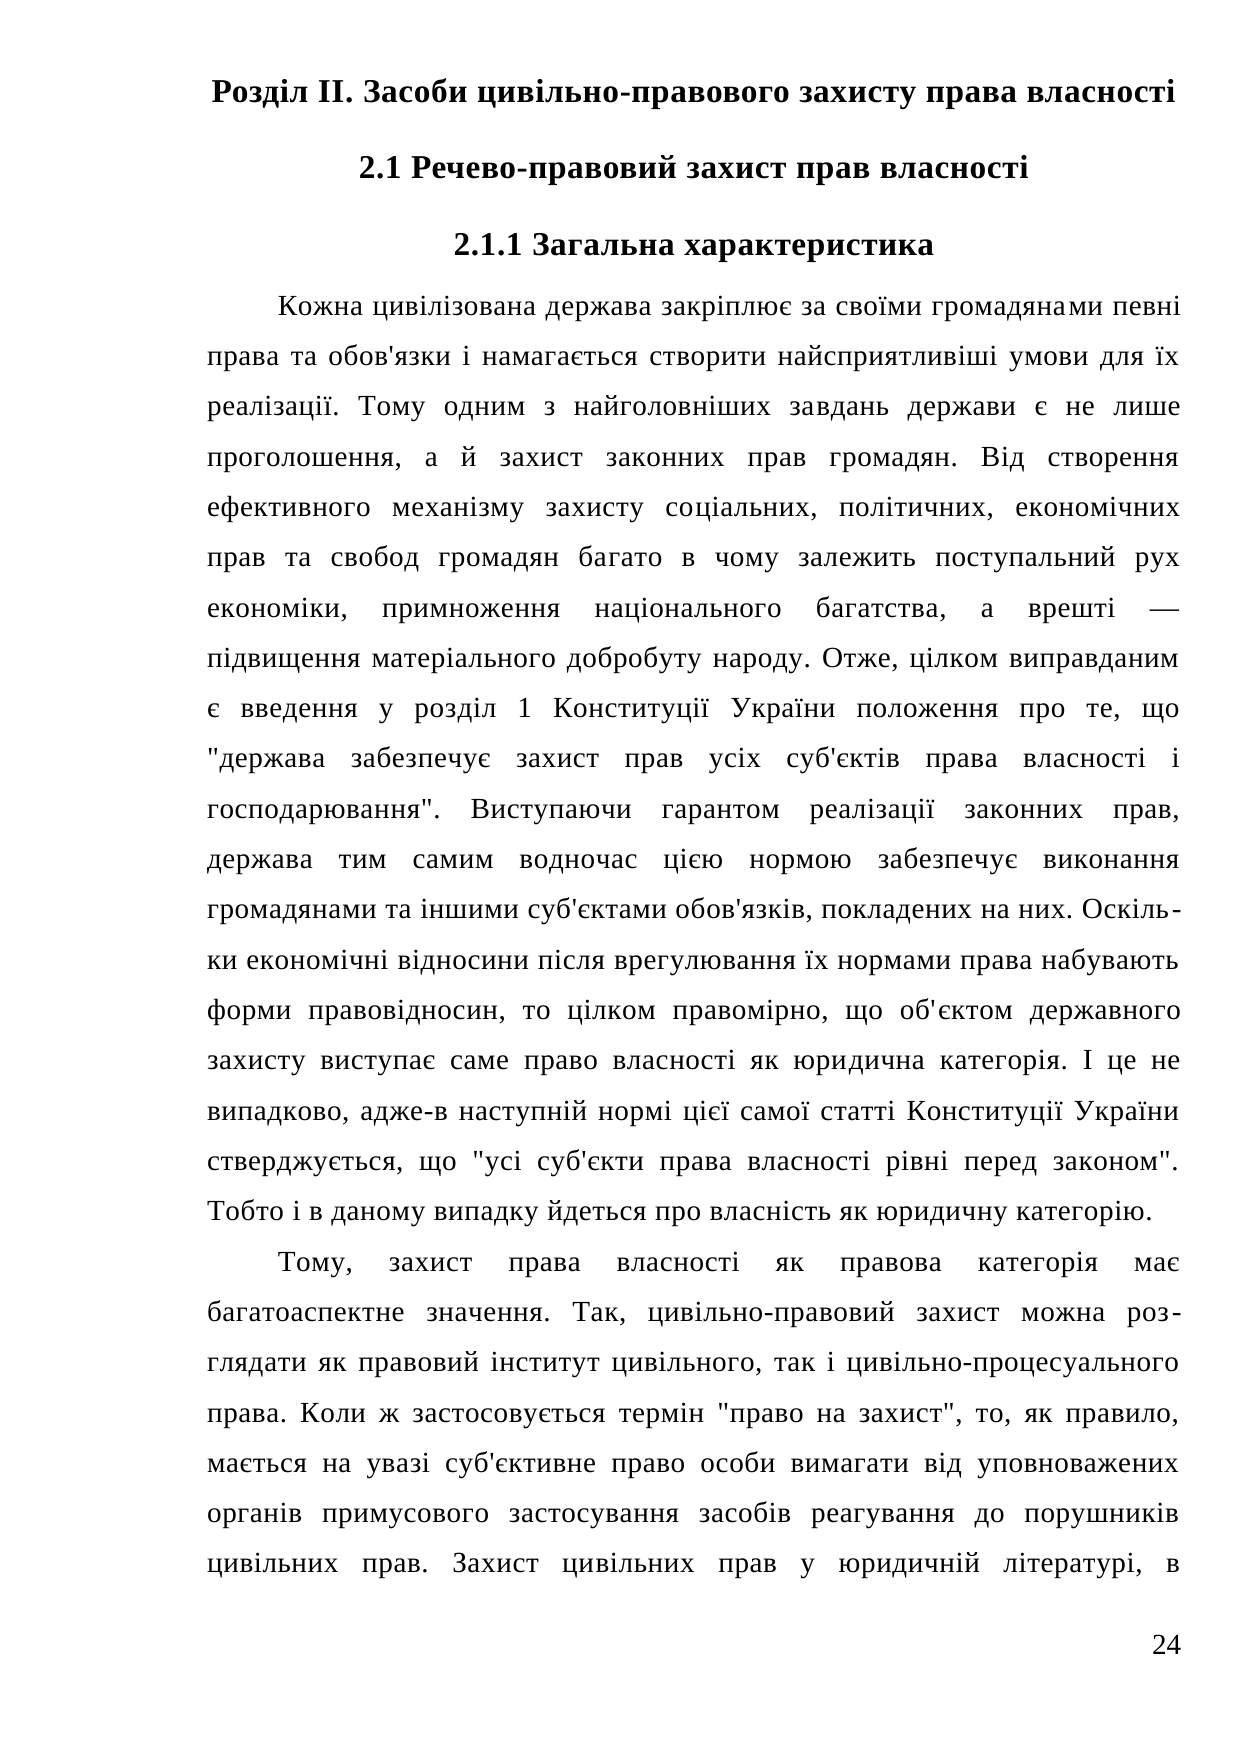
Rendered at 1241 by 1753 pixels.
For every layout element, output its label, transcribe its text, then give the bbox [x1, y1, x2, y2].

subtitle 2.1 Речево-правовий захист прав власності [207, 148, 1181, 186]
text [207, 1244, 1181, 1579]
text Кожна цивілізована держава закріплює за своїми громадянами певні права та обов'язки і намагається створити найсприятливіші умови для їх реалізації. Тому одним з найголовніших завдань держави є не лише проголошення, а й захист законних прав громадян. Від створення ефективного механізму захисту соціальних, політичних, економічних прав та свобод громадян багато в чому залежить поступальний рух економіки, примноження національного багатства, а врешті — підвищення матеріального добробуту народу. Отже, цілком виправданим є введення у розділ 1 Конституції України положення про те, що "держава забезпечує захист прав усіх суб'єктів права власності і господарювання". Виступаючи гарантом реалізації законних прав, держава тим самим водночас цією нормою забезпечує виконання громадянами та іншими суб'єктами обов'язків, покладених на них. Оскільки економічні відносини після врегулювання їх нормами права набувають форми правовідносин, то цілком правомірно, що об'єктом державного захисту виступає саме право власності як юридична категорія. І це не випадково, адже-в наступній нормі цієї самої статті Конституції України стверджується, що "усі суб'єкти права власності рівні перед законом". Тобто і в даному випадку йдеться про власність як юридичну категорію. [207, 288, 1181, 1227]
subtitle 2.1.1 Загальна характеристика [207, 224, 1181, 262]
subtitle Розділ ІІ. Засоби цивільно-правового захисту права власності [207, 72, 1181, 110]
